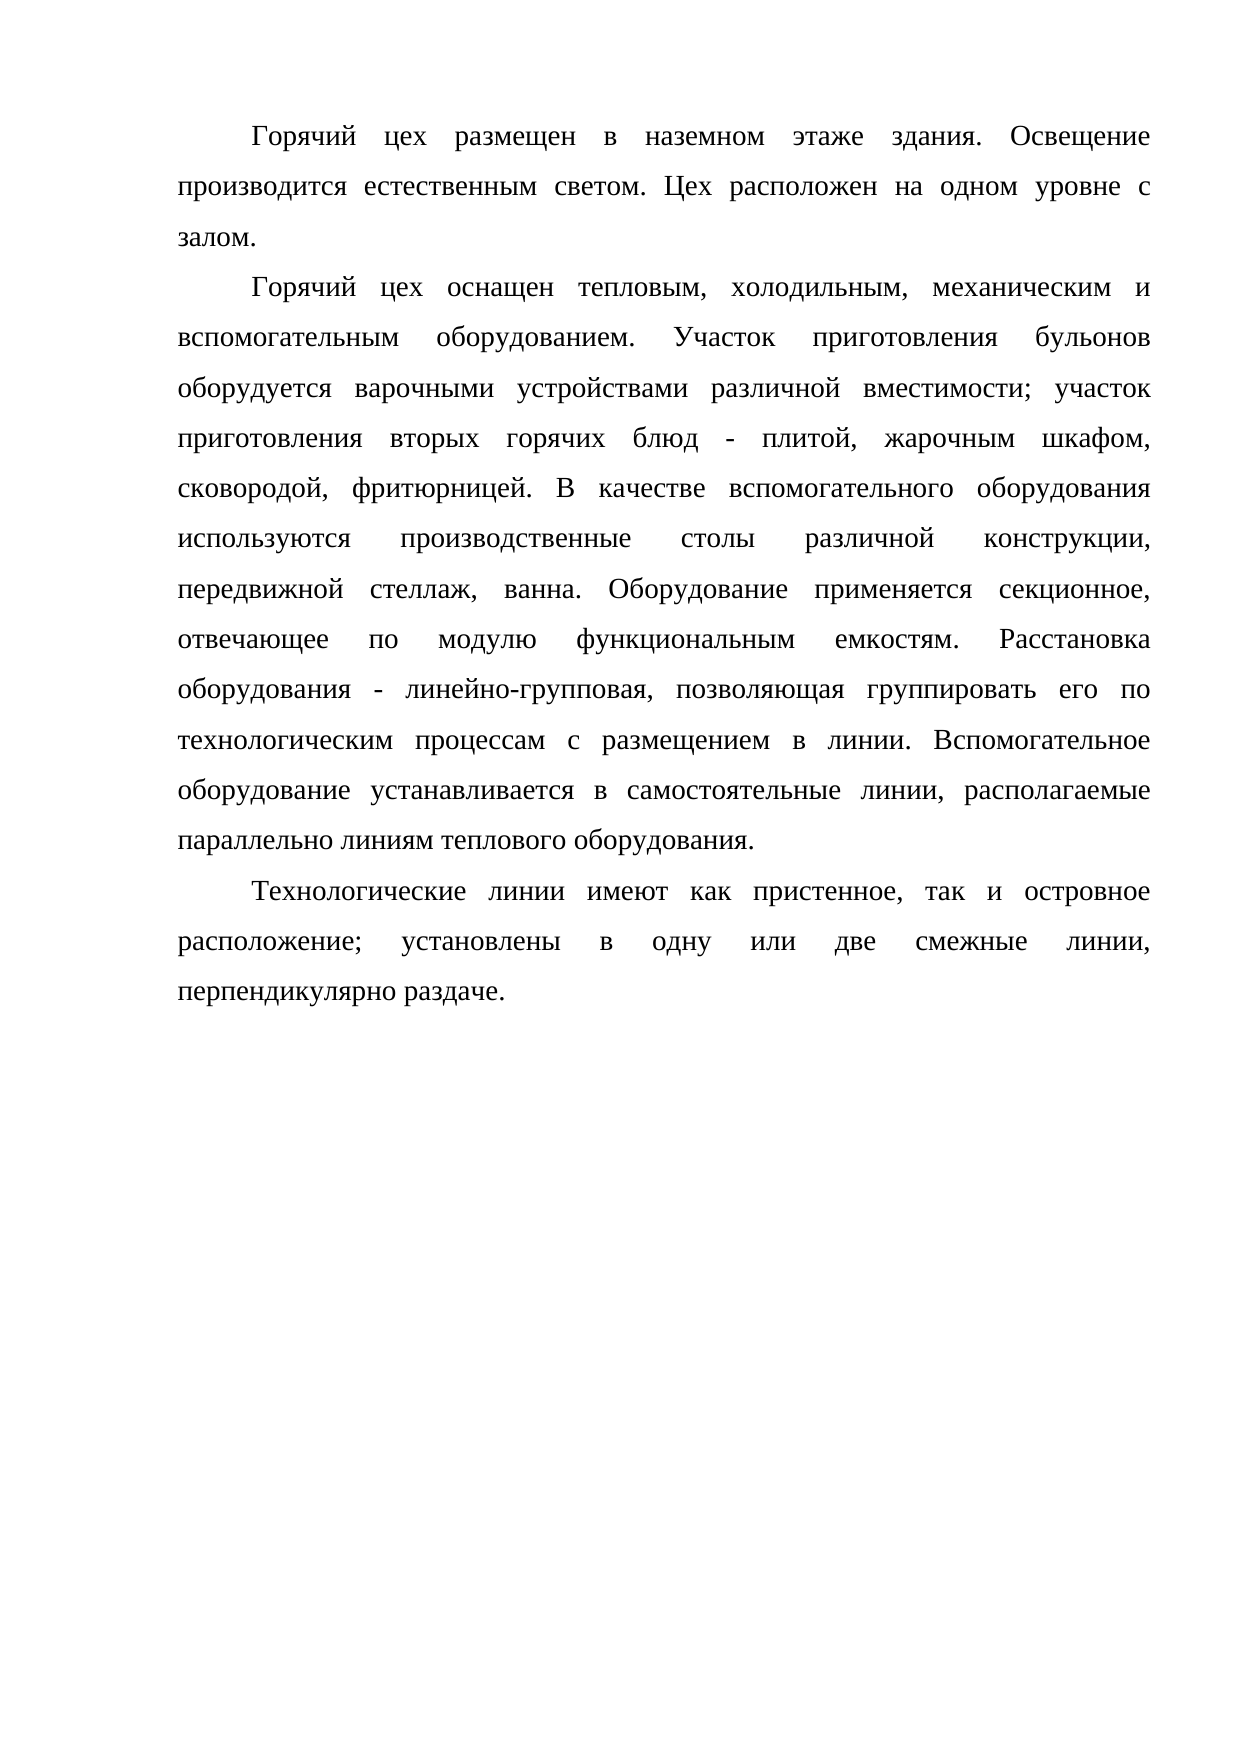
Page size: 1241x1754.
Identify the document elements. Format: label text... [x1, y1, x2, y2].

text Горячий цех оснащен тепловым, холодильным, механическим и вспомогательным оборудованием. Участок приготовления бульонов оборудуется варочными устройствами различной вместимости; участок приготовления вторых горячих блюд - плитой, жарочным шкафом, сковородой, фритюрницей. В качестве вспомогательного оборудования используются производственные столы различной конструкции, передвижной стеллаж, ванна. Оборудование применяется секционное, отвечающее по модулю функциональным емкостям. Расстановка оборудования - линейно-групповая, позволяющая группировать его по технологическим процессам с размещением в линии. Вспомогательное оборудование устанавливается в самостоятельные линии, располагаемые параллельно линиям теплового оборудования. [177, 269, 1152, 856]
text Горячий цех размещен в наземном этаже здания. Освещение производится естественным светом. Цех расположен на одном уровне с залом. [177, 118, 1152, 252]
text Технологические линии имеют как пристенное, так и островное расположение; установлены в одну или две смежные линии, перпендикулярно раздаче. [177, 873, 1152, 1007]
